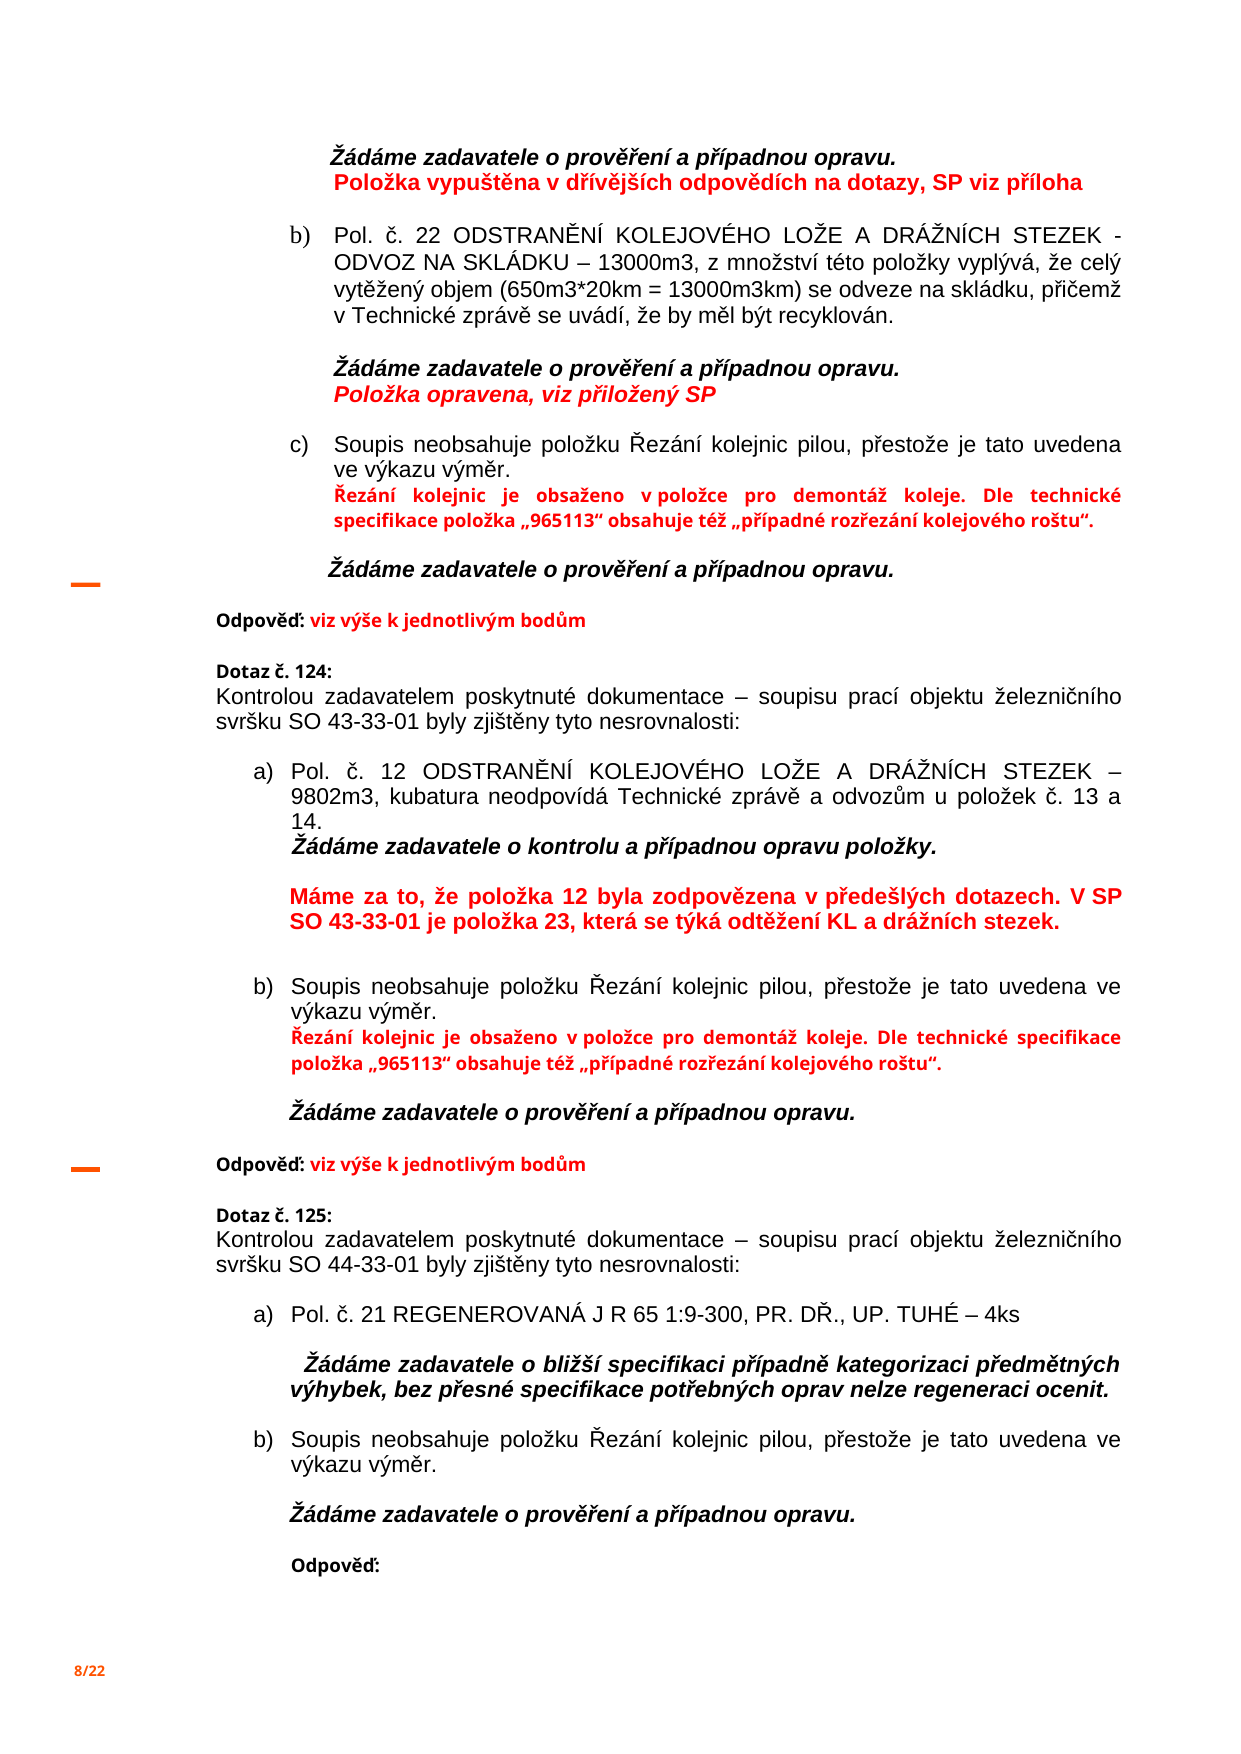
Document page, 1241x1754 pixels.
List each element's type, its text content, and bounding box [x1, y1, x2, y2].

text Máme za to, že položka 12 byla zodpovězena v předešlých dotazech. V SP SO 43-33-01 je položka 23, která se týká odtěžení KL a drážních stezek. [289, 884, 1122, 934]
text Žádáme zadavatele o kontrolu a případnou opravu položky. [216, 834, 1122, 859]
text Kontrolou zadavatelem poskytnuté dokumentace – soupisu prací objektu železničního svršku SO 43-33-01 byly zjištěny tyto nesrovnalosti: [216, 684, 1122, 734]
text Žádáme zadavatele o prověření a případnou opravu. [216, 146, 1122, 171]
text Odpověď: [291, 1552, 1122, 1578]
list Pol. č. 22 ODSTRANĚNÍ KOLEJOVÉHO LOŽE A DRÁŽNÍCH STEZEK - ODVOZ NA SKLÁDKU – 13000m3, z množství této položky vyplývá, že celý vytěžený objem (650m3*20km = 13000m3km) se odveze na skládku, přičemž v Technické zprávě se uvádí, že by měl být recyklován. [289, 221, 1122, 328]
text Položka opravena, viz přiložený SP [334, 381, 1122, 407]
text Odpověď: viz výše k jednotlivým bodům [216, 1151, 1122, 1176]
list Soupis neobsahuje položku Řezání kolejnic pilou, přestože je tato uvedena ve výkazu výměr. [253, 1427, 1122, 1477]
text Dotaz č. 124: [216, 658, 1122, 684]
list Soupis neobsahuje položku Řezání kolejnic pilou, přestože je tato uvedena ve výkazu výměr. [253, 974, 1122, 1024]
list Pol. č. 12 ODSTRANĚNÍ KOLEJOVÉHO LOŽE A DRÁŽNÍCH STEZEK – 9802m3, kubatura neodpovídá Technické zprávě a odvozům u položek č. 13 a 14. [253, 759, 1122, 834]
text Řezání kolejnic je obsaženo v položce pro demontáž koleje. Dle technické specifikace položka „965113“ obsahuje též „případné rozřezání kolejového roštu“. [291, 1024, 1122, 1075]
text Žádáme zadavatele o prověření a případnou opravu. [289, 1502, 1122, 1527]
text Žádáme zadavatele o prověření a případnou opravu. [334, 355, 1122, 381]
text Dotaz č. 125: [216, 1202, 1122, 1227]
list Soupis neobsahuje položku Řezání kolejnic pilou, přestože je tato uvedena ve výkazu výměr. [289, 432, 1122, 482]
text Položka vypuštěna v dřívějších odpovědích na dotazy, SP viz příloha [334, 171, 1122, 196]
text Žádáme zadavatele o prověření a případnou opravu. [216, 1100, 1122, 1125]
text Kontrolou zadavatelem poskytnuté dokumentace – soupisu prací objektu železničního svršku SO 44-33-01 byly zjištěny tyto nesrovnalosti: [216, 1227, 1122, 1277]
text Řezání kolejnic je obsaženo v položce pro demontáž koleje. Dle technické specifikace položka „965113“ obsahuje též „případné rozřezání kolejového roštu“. [334, 482, 1122, 532]
text Odpověď: viz výše k jednotlivým bodům [216, 607, 1122, 633]
text Žádáme zadavatele o bližší specifikaci případně kategorizaci předmětných výhybek, bez přesné specifikace potřebných oprav nelze regeneraci ocenit. [216, 1352, 1122, 1402]
text Žádáme zadavatele o prověření a případnou opravu. [328, 557, 1122, 582]
list Pol. č. 21 REGENEROVANÁ J R 65 1:9-300, PR. DŘ., UP. TUHÉ – 4ks [253, 1302, 1122, 1327]
